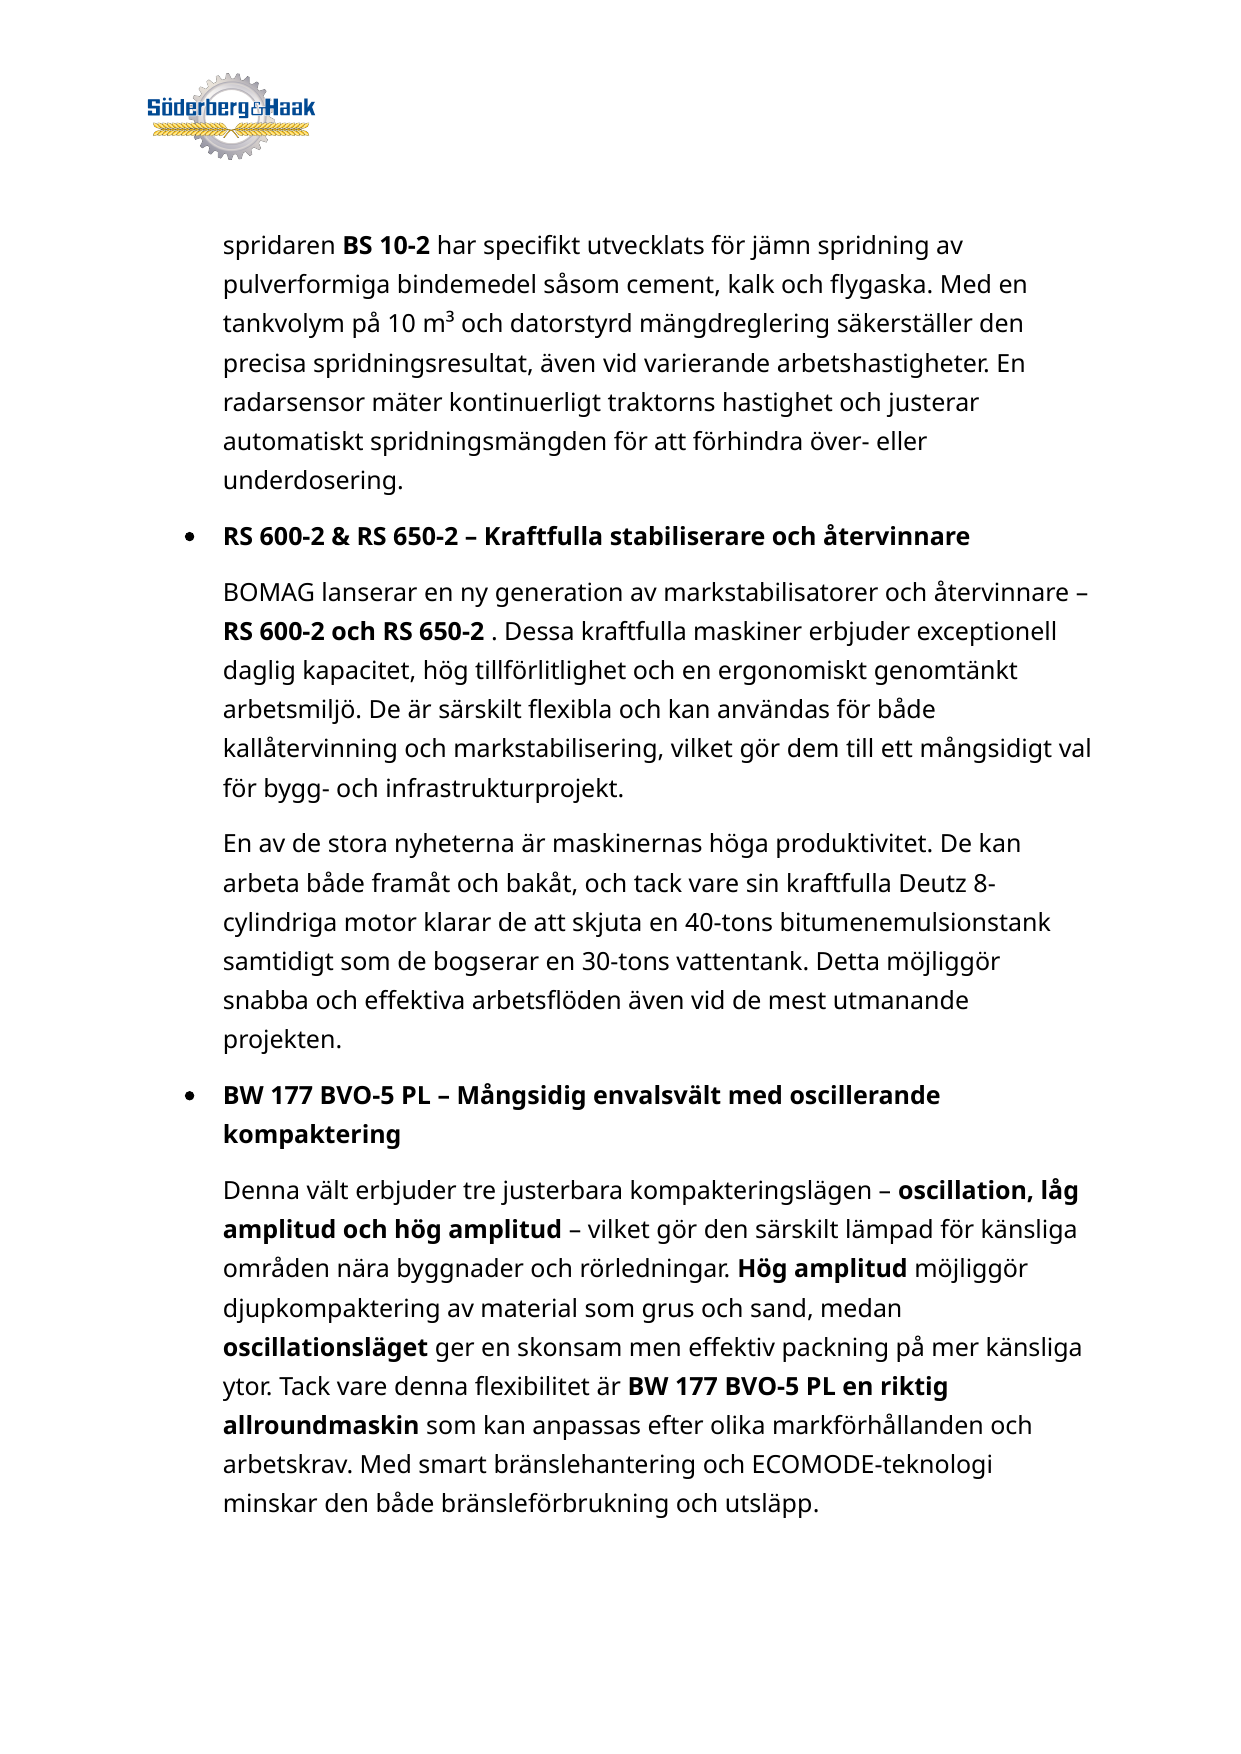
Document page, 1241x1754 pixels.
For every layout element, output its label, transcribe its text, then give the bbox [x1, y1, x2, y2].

list BW 177 BVO-5 PL – Mångsidig envalsvält med oscillerande kompaktering [185, 1078, 1093, 1151]
picture [147, 73, 316, 160]
text Denna vält erbjuder tre justerbara kompakteringslägen – oscillation, låg amplitud och hög amplitud – vilket gör den särskilt lämpad för känsliga områden nära byggnader och rörledningar. Hög amplitud möjliggör djupkompaktering av material som grus och sand, medan oscillationsläget ger en skonsam men effektiv packning på mer känsliga ytor. Tack vare denna flexibilitet är BW 177 BVO-5 PL en riktig allroundmaskin som kan anpassas efter olika markförhållanden och arbetskrav. Med smart bränslehantering och ECOMODE-teknologi minskar den både bränsleförbrukning och utsläpp​. [223, 1173, 1093, 1520]
text BOMAG lanserar en ny generation av markstabilisatorer och återvinnare – RS 600-2 och RS 650-2 . Dessa kraftfulla maskiner erbjuder exceptionell daglig kapacitet, hög tillförlitlighet och en ergonomiskt genomtänkt arbetsmiljö. De är särskilt flexibla och kan användas för både kallåtervinning och markstabilisering, vilket gör dem till ett mångsidigt val för bygg- och infrastrukturprojekt. [223, 574, 1093, 804]
list RS 600-2 & RS 650-2 – Kraftfulla stabiliserare och återvinnare [185, 519, 1093, 553]
text En av de stora nyheterna är maskinernas höga produktivitet. De kan arbeta både framåt och bakåt, och tack vare sin kraftfulla Deutz 8-cylindriga motor klarar de att skjuta en 40-tons bitumenemulsionstank samtidigt som de bogserar en 30-tons vattentank. Detta möjliggör snabba och effektiva arbetsflöden även vid de mest utmanande projekten. [223, 826, 1093, 1056]
